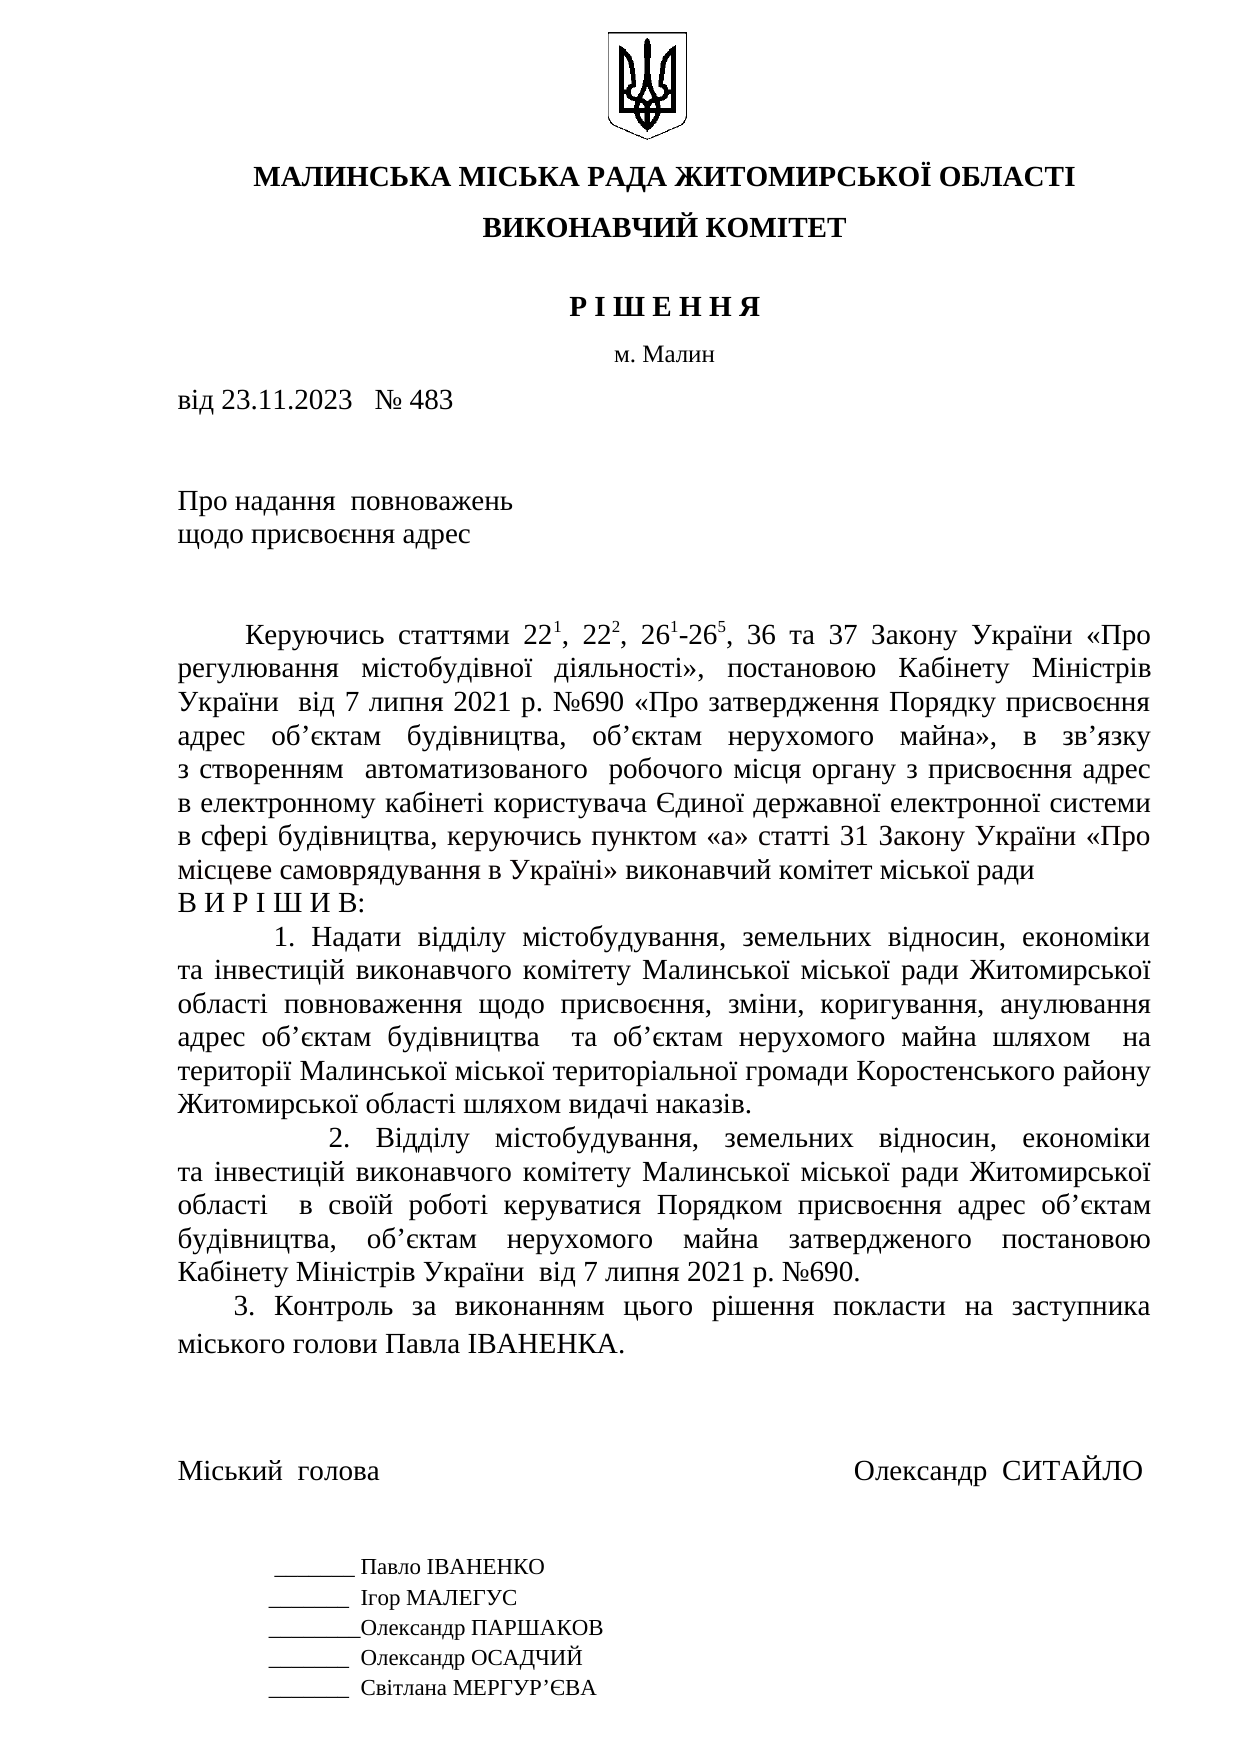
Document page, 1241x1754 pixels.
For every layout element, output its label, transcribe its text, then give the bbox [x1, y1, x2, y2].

text Керуючись статтями 221, 222, 261-265, 36 та 37 Закону України «Про регулювання містобудівної діяльності», постановою Кабінету Міністрів України від 7 липня 2021 р. №690 «Про затвердження Порядку присвоєння адрес об’єктам будівництва, об’єктам нерухомого майна», в зв’язку з створенням автоматизованого робочого місця органу з присвоєння адрес в електронному кабінеті користувача Єдиної державної електронної системи в сфері будівництва, керуючись пунктом «а» статті 31 Закону України «Про місцеве самоврядування в Україні» виконавчий комітет міської ради [177, 617, 1152, 885]
text Р І Ш Е Н Н Я [177, 289, 1152, 322]
text МАЛИНСЬКА МІСЬКА РАДА ЖИТОМИРСЬКОЇ ОБЛАСТІ [177, 159, 1152, 193]
text Про надання повноважень [177, 483, 1152, 516]
text від 23.11.2023 № 483 [177, 382, 1152, 416]
text 2. Відділу містобудування, земельних відносин, економіки та інвестицій виконавчого комітету Малинської міської ради Житомирської області в своїй роботі керуватися Порядком присвоєння адрес об’єктам будівництва, об’єктам нерухомого майна затвердженого постановою Кабінету Міністрів України від 7 липня 2021 р. №690. [177, 1120, 1152, 1288]
text м. Малин [177, 339, 1152, 368]
text _______ Павло ІВАНЕНКО [177, 1553, 1152, 1580]
text _______ Олександр ОСАДЧИЙ [177, 1644, 1152, 1670]
text щодо присвоєння адрес [177, 516, 1152, 550]
picture [606, 31, 688, 141]
text 1. Надати відділу містобудування, земельних відносин, економіки та інвестицій виконавчого комітету Малинської міської ради Житомирської області повноваження щодо присвоєння, зміни, коригування, анулювання адрес об’єктам будівництва та об’єктам нерухомого майна шляхом на території Малинської міської територіальної громади Коростенського району Житомирської області шляхом видачі наказів. [177, 919, 1152, 1120]
text В И Р І Ш И В: [177, 885, 1152, 919]
text _______ Світлана МЕРГУР’ЄВА [177, 1674, 1152, 1701]
list 3. Контроль за виконанням цього рішення покласти на заступника міського голови Павла ІВАНЕНКА. [177, 1288, 1152, 1360]
text Міський голова Олександр СИТАЙЛО [177, 1453, 1152, 1486]
text ________Олександр ПАРШАКОВ [177, 1614, 1152, 1640]
text ВИКОНАВЧИЙ КОМІТЕТ [177, 210, 1152, 243]
text _______ Ігор МАЛЕГУС [177, 1584, 1152, 1610]
